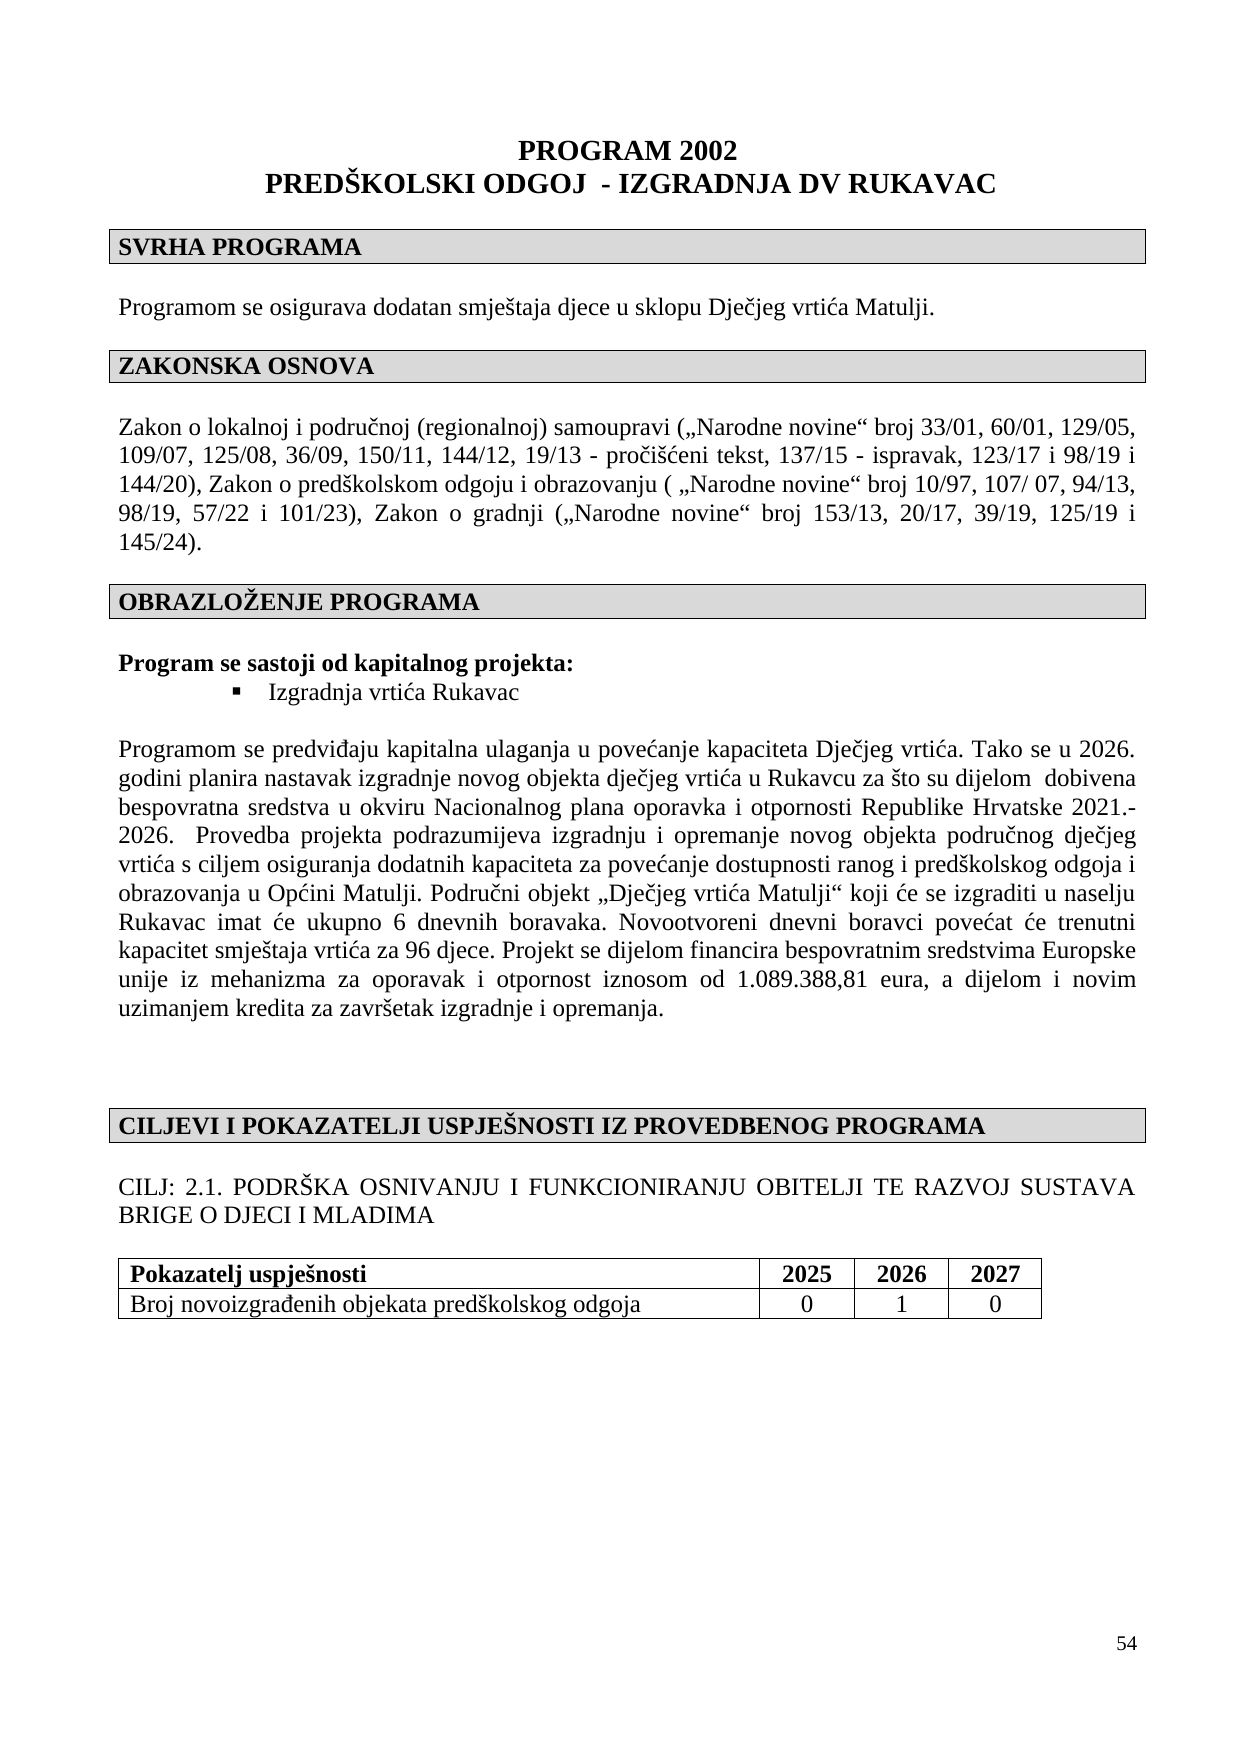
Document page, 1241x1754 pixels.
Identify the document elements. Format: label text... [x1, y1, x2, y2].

text ZAKONSKA OSNOVA [110, 351, 1145, 382]
table_cell 0 [760, 1289, 854, 1317]
table_header 2025 [760, 1259, 854, 1288]
text Zakon o lokalnoj i područnoj (regionalnoj) samoupravi („Narodne novine“ broj 33/01, 60/01, 129/05, 109/07, 125/08, 36/09, 150/11, 144/12, 19/13 - pročišćeni tekst, 137/15 - ispravak, 123/17 i 98/19 i 144/20), Zakon o predškolskom odgoju i obrazovanju ( „Narodne novine“ broj 10/97, 107/ 07, 94/13, 98/19, 57/22 i 101/23), Zakon o gradnji („Narodne novine“ broj 153/13, 20/17, 39/19, 125/19 i 145/24). [118, 412, 1137, 555]
table_cell Broj novoizgrađenih objekata predškolskog odgoja [119, 1289, 759, 1317]
table_header Pokazatelj uspješnosti [119, 1259, 759, 1288]
text OBRAZLOŽENJE PROGRAMA [110, 585, 1145, 618]
table_cell 0 [949, 1289, 1041, 1317]
table_header 2027 [949, 1259, 1041, 1288]
table_header 2026 [855, 1259, 948, 1288]
table_cell 1 [855, 1289, 948, 1317]
text CILJEVI I POKAZATELJI USPJEŠNOSTI IZ PROVEDBENOG PROGRAMA [110, 1109, 1145, 1142]
text CILJ: 2.1. PODRŠKA OSNIVANJU I FUNKCIONIRANJU OBITELJI TE RAZVOJ SUSTAVA BRIGE O DJECI I MLADIMA [118, 1172, 1137, 1229]
text SVRHA PROGRAMA [110, 230, 1145, 263]
text PROGRAM 2002 [118, 133, 1137, 166]
text PREDŠKOLSKI ODGOJ - IZGRADNJA DV RUKAVAC [118, 166, 1137, 200]
text Program se sastoji od kapitalnog projekta: [118, 648, 1137, 677]
text Programom se osigurava dodatan smještaja djece u sklopu Dječjeg vrtića Matulji. [118, 292, 1137, 321]
list Izgradnja vrtića Rukavac [231, 677, 1137, 705]
text Programom se predviđaju kapitalna ulaganja u povećanje kapaciteta Dječjeg vrtića. Tako se u 2026. godini planira nastavak izgradnje novog objekta dječjeg vrtića u Rukavcu za što su dijelom dobivena bespovratna sredstva u okviru Nacionalnog plana oporavka i otpornosti Republike Hrvatske 2021.-2026. Provedba projekta podrazumijeva izgradnju i opremanje novog objekta područnog dječjeg vrtića s ciljem osiguranja dodatnih kapaciteta za povećanje dostupnosti ranog i predškolskog odgoja i obrazovanja u Općini Matulji. Područni objekt „Dječjeg vrtića Matulji“ koji će se izgraditi u naselju Rukavac imat će ukupno 6 dnevnih boravaka. Novootvoreni dnevni boravci povećat će trenutni kapacitet smještaja vrtića za 96 djece. Projekt se dijelom financira bespovratnim sredstvima Europske unije iz mehanizma za oporavak i otpornost iznosom od 1.089.388,81 eura, a dijelom i novim uzimanjem kredita za završetak izgradnje i opremanja. [118, 734, 1137, 1022]
